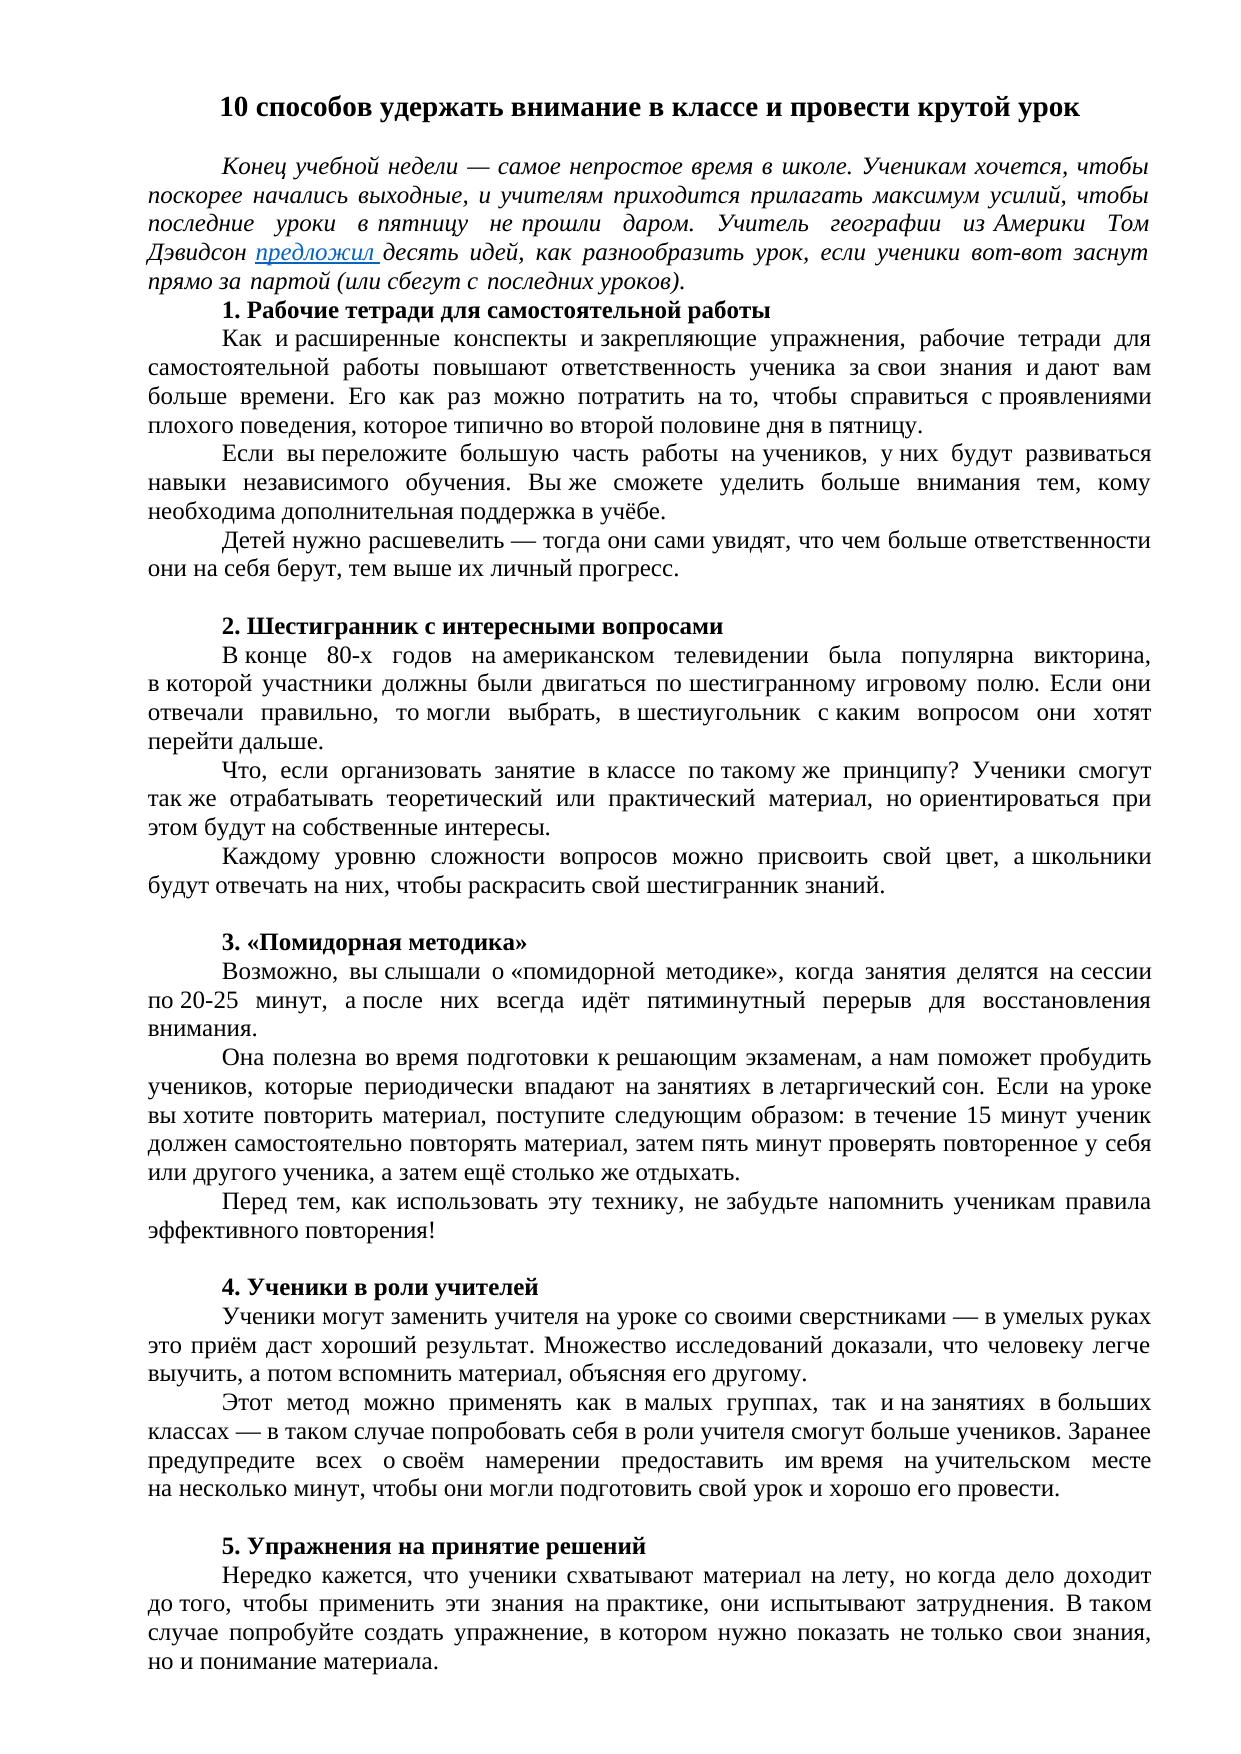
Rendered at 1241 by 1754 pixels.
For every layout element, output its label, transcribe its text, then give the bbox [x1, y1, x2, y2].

text Возможно, вы слышали о «помидорной методике», когда занятия делятся на сессии по 20-25 минут, а после них всегда идёт пятиминутный перерыв для восстановления внимания. [148, 956, 1152, 1042]
text Ученики могут заменить учителя на уроке со своими сверстниками — в умелых руках это приём даст хороший результат. Множество исследований доказали, что человеку легче выучить, а потом вспомнить материал, объясняя его другому. [148, 1301, 1152, 1387]
text Как и расширенные конспекты и закрепляющие упражнения, рабочие тетради для самостоятельной работы повышают ответственность ученика за свои знания и дают вам больше времени. Его как раз можно потратить на то, чтобы справиться с проявлениями плохого поведения, которое типично во второй половине дня в пятницу. [148, 323, 1152, 438]
text Если вы переложите большую часть работы на учеников, у них будут развиваться навыки независимого обучения. Вы же сможете уделить больше внимания тем, кому необходима дополнительная поддержка в учёбе. [148, 438, 1152, 525]
text Этот метод можно применять как в малых группах, так и на занятиях в больших классах — в таком случае попробовать себя в роли учителя смогут больше учеников. Заранее предупредите всех о своём намерении предоставить им время на учительском месте на несколько минут, чтобы они могли подготовить свой урок и хорошо его провести. [148, 1387, 1152, 1502]
text Она полезна во время подготовки к решающим экзаменам, а нам поможет пробудить учеников, которые периодически впадают на занятиях в летаргический сон. Если на уроке вы хотите повторить материал, поступите следующим образом: в течение 15 минут ученик должен самостоятельно повторять материал, затем пять минут проверять повторенное у себя или другого ученика, а затем ещё столько же отдыхать. [148, 1042, 1152, 1186]
text 3. «Помидорная методика» [148, 927, 1152, 956]
text Детей нужно расшевелить — тогда они сами увидят, что чем больше ответственности они на себя берут, тем выше их личный прогресс. [148, 525, 1152, 582]
text Перед тем, как использовать эту технику, не забудьте напомнить ученикам правила эффективного повторения! [148, 1186, 1152, 1243]
text 5. Упражнения на принятие решений [148, 1531, 1152, 1560]
text Каждому уровню сложности вопросов можно присвоить свой цвет, а школьники будут отвечать на них, чтобы раскрасить свой шестигранник знаний. [148, 841, 1152, 898]
text Конец учебной недели — самое непростое время в школе. Ученикам хочется, чтобы поскорее начались выходные, и учителям приходится прилагать максимум усилий, чтобы последние уроки в пятницу не прошли даром. Учитель географии из Америки Том Дэвидсон предложил десять идей, как разнообразить урок, если ученики вот-вот заснут прямо за партой (или сбегут с последних уроков). [148, 151, 1152, 295]
text В конце 80-х годов на американском телевидении была популярна викторина, в которой участники должны были двигаться по шестигранному игровому полю. Если они отвечали правильно, то могли выбрать, в шестиугольник с каким вопросом они хотят перейти дальше. [148, 640, 1152, 755]
text 4. Ученики в роли учителей [148, 1272, 1152, 1301]
text 1. Рабочие тетради для самостоятельной работы [148, 295, 1152, 323]
text 2. Шестигранник с интересными вопросами [148, 611, 1152, 640]
text Нередко кажется, что ученики схватывают материал на лету, но когда дело доходит до того, чтобы применить эти знания на практике, они испытывают затруднения. В таком случае попробуйте создать упражнение, в котором нужно показать не только свои знания, но и понимание материала. [148, 1560, 1152, 1675]
text 10 способов удержать внимание в классе и провести крутой урок [148, 89, 1152, 122]
text Что, если организовать занятие в классе по такому же принципу? Ученики смогут так же отрабатывать теоретический или практический материал, но ориентироваться при этом будут на собственные интересы. [148, 755, 1152, 841]
